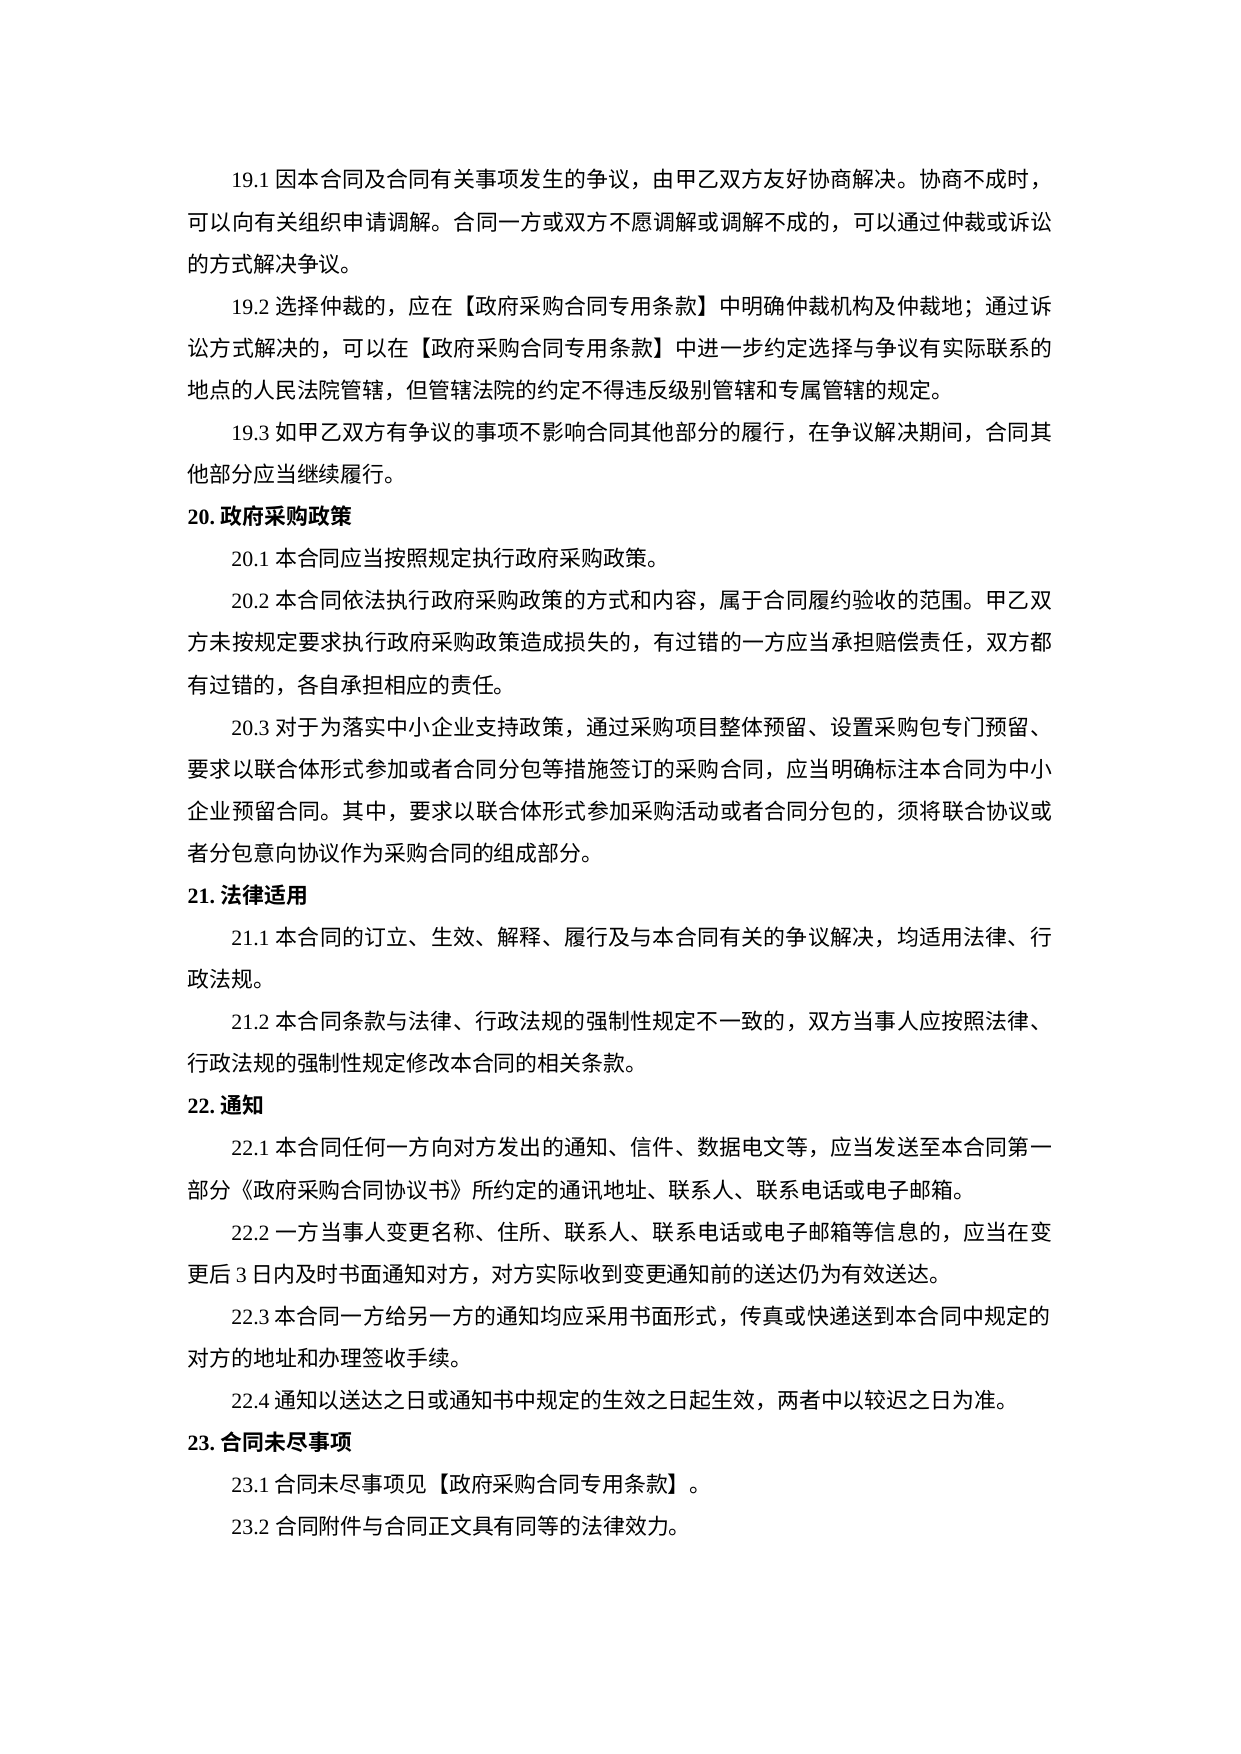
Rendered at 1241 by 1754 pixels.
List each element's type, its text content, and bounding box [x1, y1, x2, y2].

text 22.3本合同一方给另一方的通知均应采用书面形式，传真或快递送到本合同中规定的对方的地址和办理签收手续。 [187, 1298, 1053, 1373]
text 21.1 本合同的订立、生效、解释、履行及与本合同有关的争议解决，均适用法律、行政法规。 [187, 920, 1053, 994]
text 20.2 本合同依法执行政府采购政策的方式和内容，属于合同履约验收的范围。甲乙双方未按规定要求执行政府采购政策造成损失的，有过错的一方应当承担赔偿责任，双方都有过错的，各自承担相应的责任。 [187, 583, 1053, 700]
text 19.1 因本合同及合同有关事项发生的争议，由甲乙双方友好协商解决。协商不成时，可以向有关组织申请调解。合同一方或双方不愿调解或调解不成的，可以通过仲裁或诉讼的方式解决争议。 [187, 162, 1053, 279]
text 22. 通知 [187, 1088, 1053, 1121]
text 22.1 本合同任何一方向对方发出的通知、信件、数据电文等，应当发送至本合同第一部分《政府采购合同协议书》所约定的通讯地址、联系人、联系电话或电子邮箱。 [187, 1130, 1053, 1205]
text 21. 法律适用 [187, 878, 1053, 910]
text 20. 政府采购政策 [187, 499, 1053, 531]
text 19.3 如甲乙双方有争议的事项不影响合同其他部分的履行，在争议解决期间，合同其他部分应当继续履行。 [187, 415, 1053, 489]
text 23. 合同未尽事项 [187, 1424, 1053, 1457]
text 19.2 选择仲裁的，应在【政府采购合同专用条款】中明确仲裁机构及仲裁地；通过诉讼方式解决的，可以在【政府采购合同专用条款】中进一步约定选择与争议有实际联系的地点的人民法院管辖，但管辖法院的约定不得违反级别管辖和专属管辖的规定。 [187, 288, 1053, 405]
text 20.3 对于为落实中小企业支持政策，通过采购项目整体预留、设置采购包专门预留、要求以联合体形式参加或者合同分包等措施签订的采购合同，应当明确标注本合同为中小企业预留合同。其中，要求以联合体形式参加采购活动或者合同分包的，须将联合协议或者分包意向协议作为采购合同的组成部分。 [187, 709, 1053, 868]
text 22.2 一方当事人变更名称、住所、联系人、联系电话或电子邮箱等信息的，应当在变更后3日内及时书面通知对方，对方实际收到变更通知前的送达仍为有效送达。 [187, 1214, 1053, 1289]
text 23.1合同未尽事项见【政府采购合同专用条款】。 [187, 1466, 1053, 1499]
text 22.4通知以送达之日或通知书中规定的生效之日起生效，两者中以较迟之日为准。 [187, 1382, 1053, 1415]
text 21.2 本合同条款与法律、行政法规的强制性规定不一致的，双方当事人应按照法律、行政法规的强制性规定修改本合同的相关条款。 [187, 1004, 1053, 1078]
text 23.2 合同附件与合同正文具有同等的法律效力。 [187, 1508, 1053, 1541]
text 20.1 本合同应当按照规定执行政府采购政策。 [187, 541, 1053, 573]
